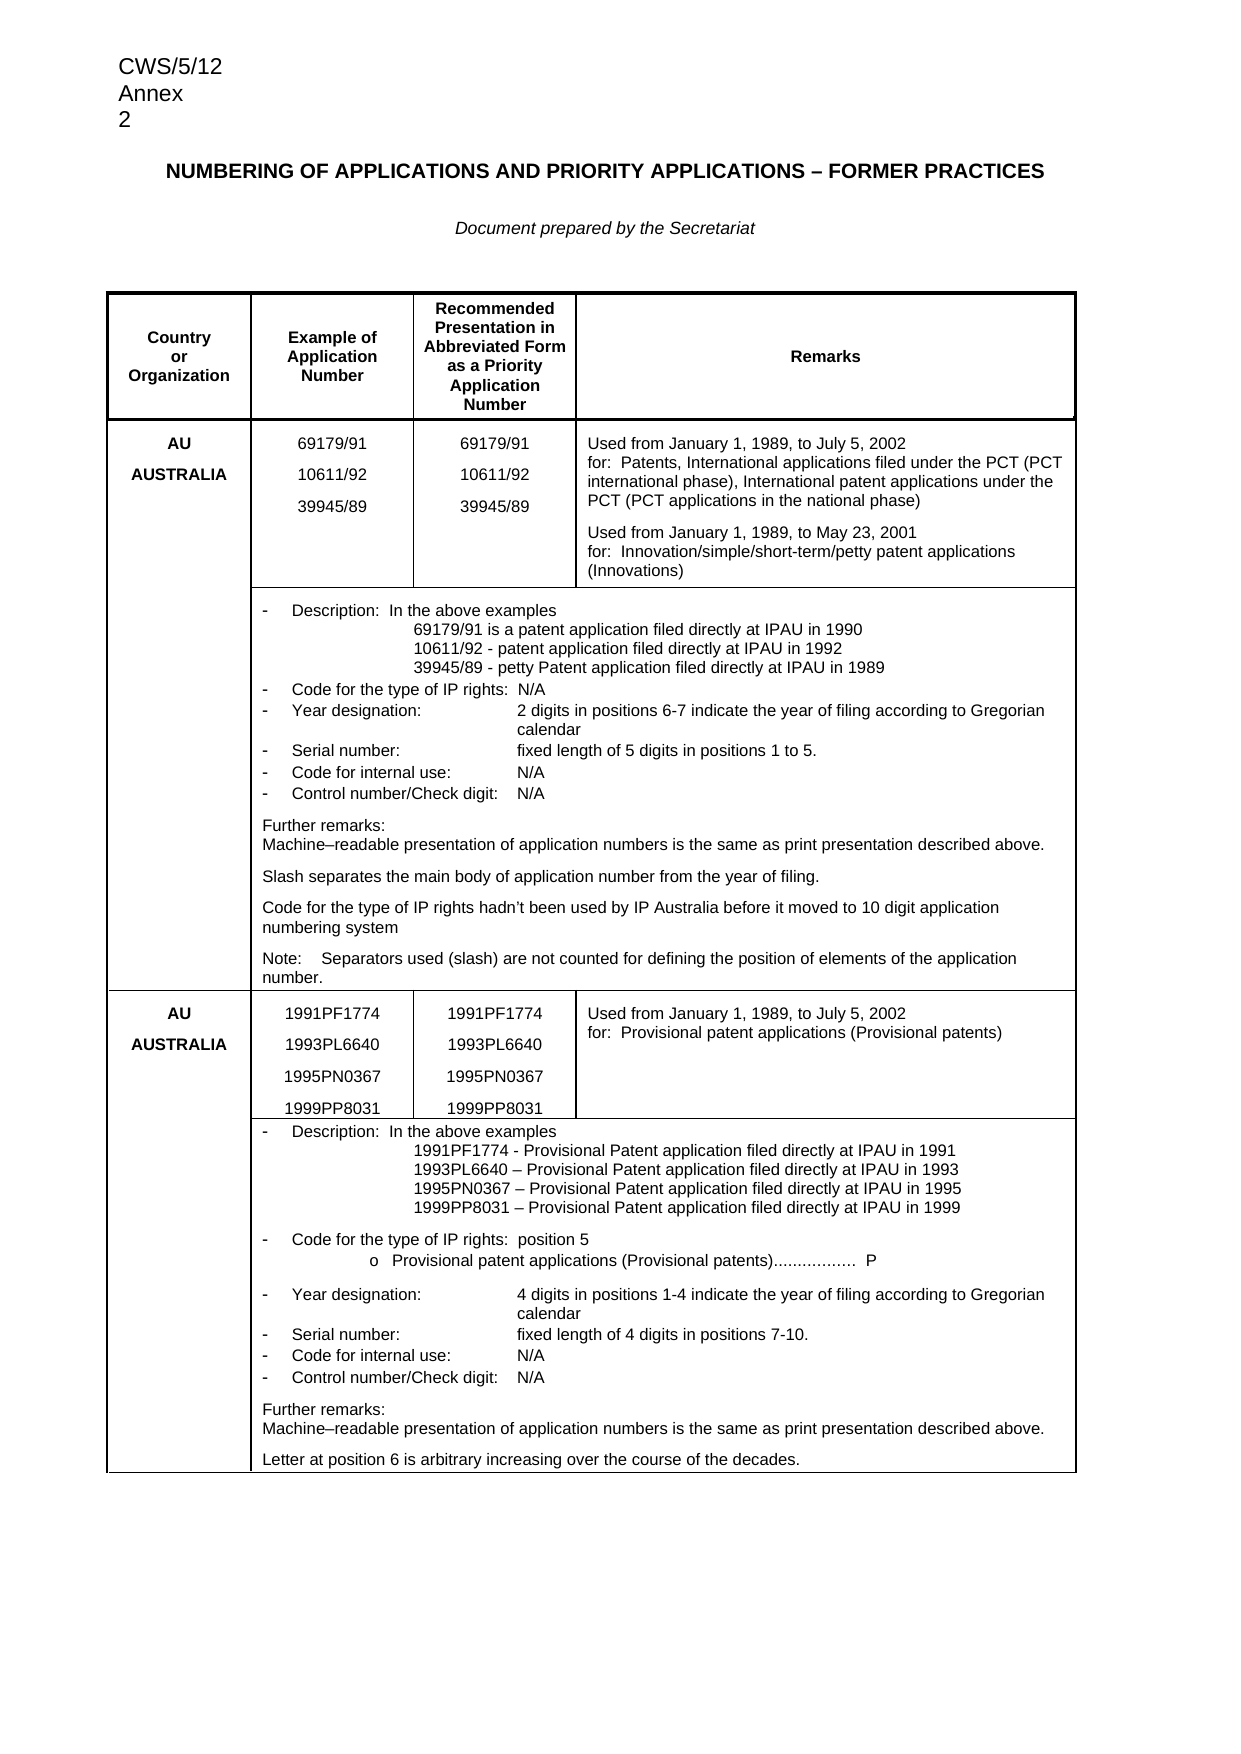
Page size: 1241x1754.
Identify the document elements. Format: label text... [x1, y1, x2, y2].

table_cell AU AUSTRALIA [108, 990, 250, 1471]
table_cell 69179/91 10611/92 39945/89 [414, 421, 575, 586]
text NUMBERING OF APPLICATIONS AND PRIORITY APPLICATIONS – FORMER PRACTICES [118, 158, 1092, 182]
table_cell Used from January 1, 1989, to July 5, 2002 for: Provisional patent applications (Provisional patents) [577, 991, 1075, 1118]
table_header Example of Application Number [252, 295, 413, 418]
table_cell AU AUSTRALIA [108, 421, 250, 989]
table_cell Description: In the above examples 1991PF1774 - Provisional Patent application filed directly at IPAU in 1991 1993PL6640 – Provisional Patent application filed directly at IPAU in 1993 1995PN0367 – Provisional Patent application filed directly at IPAU in 1995 1999PP8031 – Provisional Patent application filed directly at IPAU in 1999 Code for the type of IP rights: position 5 Provisional patent applications (Provisional patents) P Year designation: 4 digits in positions 1-4 indicate the year of filing according to Gregorian calendar Serial number: fixed length of 4 digits in positions 7-10. Code for internal use: N/A Control number/Check digit: N/A Further remarks: Machine–readable presentation of application numbers is the same as print presentation described above. Letter at position 6 is arbitrary increasing over the course of the decades. [252, 1119, 1075, 1471]
table_cell Description: In the above examples 69179/91 is a patent application filed directly at IPAU in 1990 10611/92 - patent application filed directly at IPAU in 1992 39945/89 - petty Patent application filed directly at IPAU in 1989 Code for the type of IP rights: N/A Year designation: 2 digits in positions 6-7 indicate the year of filing according to Gregorian calendar Serial number: fixed length of 5 digits in positions 1 to 5. Code for internal use: N/A Control number/Check digit: N/A Further remarks: Machine–readable presentation of application numbers is the same as print presentation described above. Slash separates the main body of application number from the year of filing. Code for the type of IP rights hadn’t been used by IP Australia before it moved to 10 digit application numbering system Note: Separators used (slash) are not counted for defining the position of elements of the application number. [252, 588, 1075, 989]
table_cell 1991PF1774 1993PL6640 1995PN0367 1999PP8031 [414, 991, 575, 1118]
text Document prepared by the Secretariat [118, 218, 1091, 238]
table_cell 69179/91 10611/92 39945/89 [252, 421, 413, 586]
table_header Recommended Presentation in Abbreviated Form as a Priority Application Number [414, 295, 575, 418]
table_cell Used from January 1, 1989, to July 5, 2002 for: Patents, International applications filed under the PCT (PCT international phase), International patent applications under the PCT (PCT applications in the national phase) Used from January 1, 1989, to May 23, 2001 for: Innovation/simple/short-term/petty patent applications (Innovations) [577, 421, 1075, 586]
table_header Remarks [577, 295, 1074, 418]
table_cell 1991PF1774 1993PL6640 1995PN0367 1999PP8031 [252, 991, 413, 1118]
table_header Country or Organization [109, 295, 250, 418]
